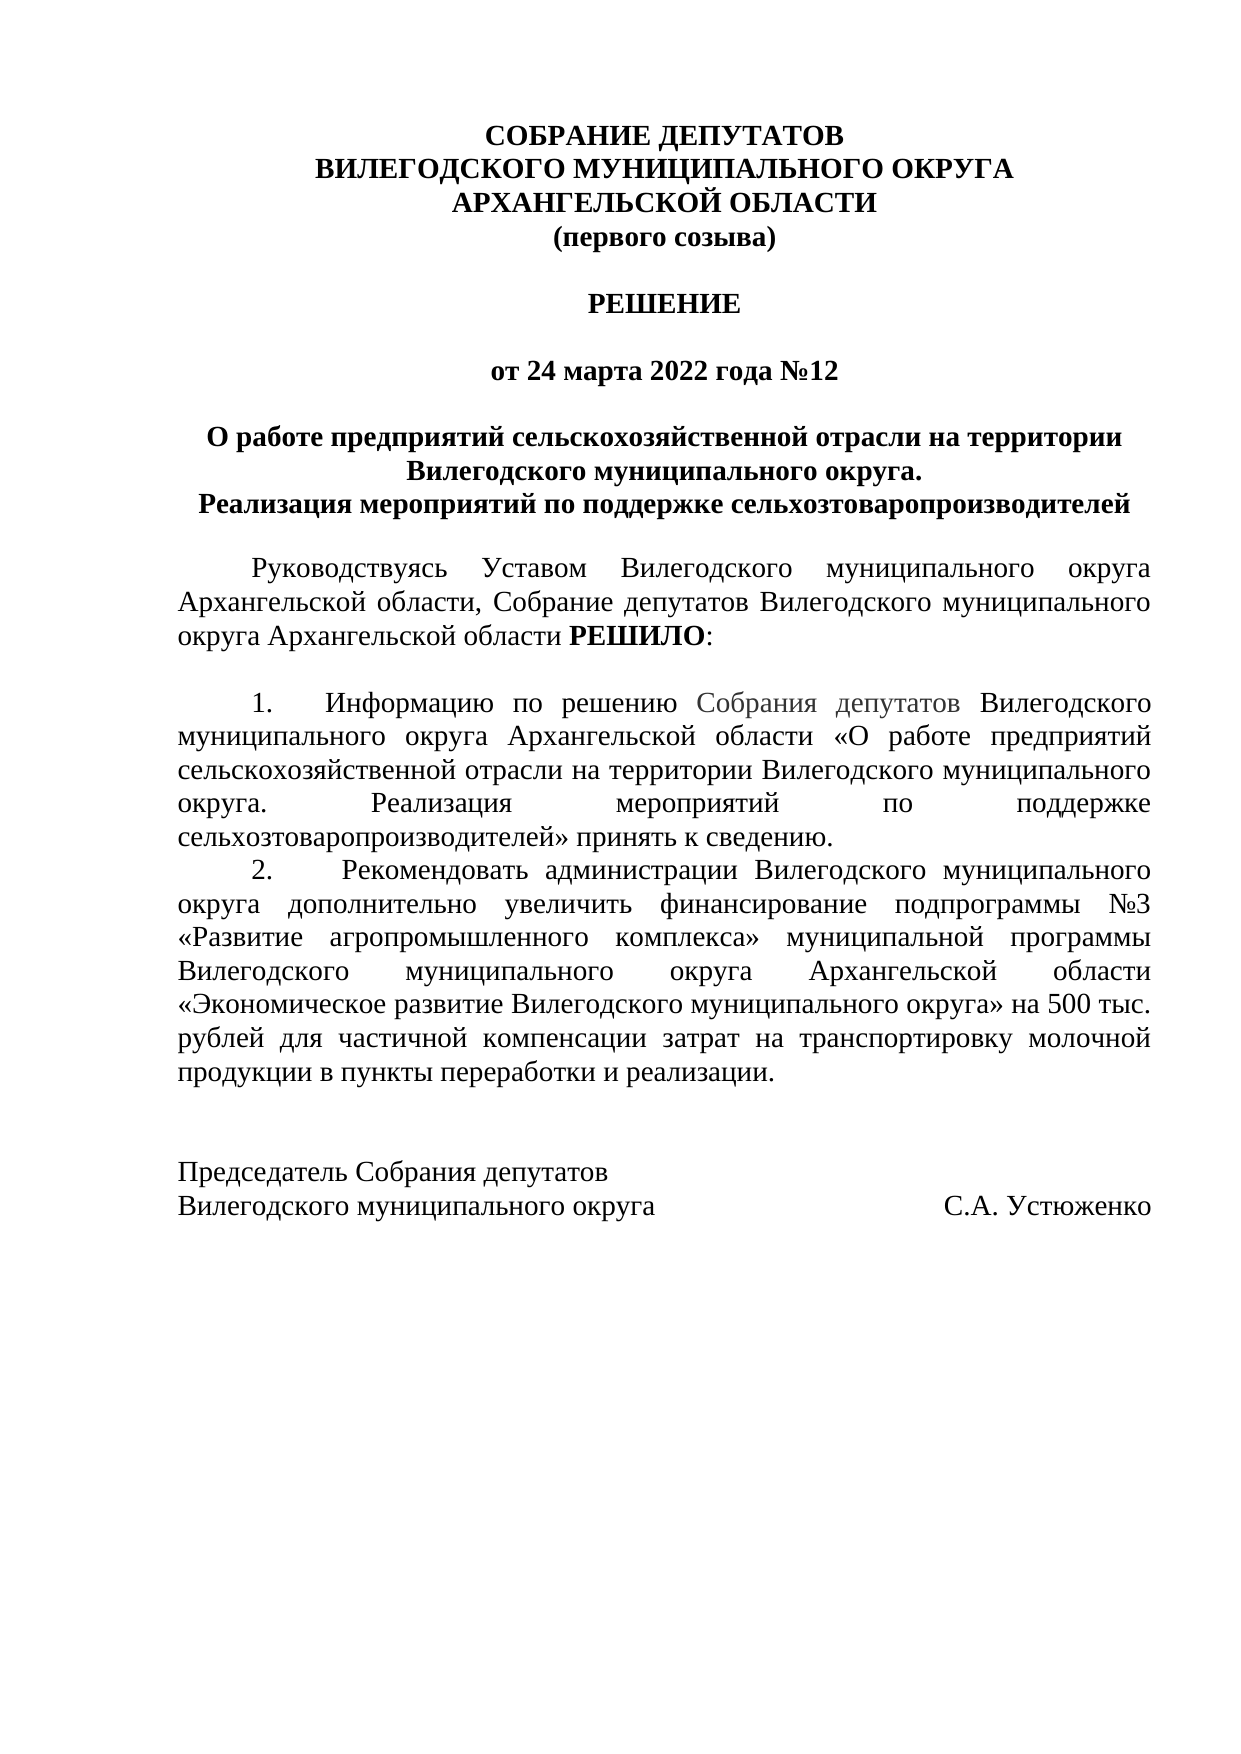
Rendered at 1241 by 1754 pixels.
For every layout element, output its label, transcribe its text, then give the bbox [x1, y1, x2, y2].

list Рекомендовать администрации Вилегодского муниципального округа дополнительно увеличить финансирование подпрограммы №3 «Развитие агропромышленного комплекса» муниципальной программы Вилегодского муниципального округа Архангельской области «Экономическое развитие Вилегодского муниципального округа» на 500 тыс. рублей для частичной компенсации затрат на транспортировку молочной продукции в пункты переработки и реализации. [177, 852, 1152, 1087]
text О работе предприятий сельскохозяйственной отрасли на территории [177, 419, 1152, 453]
text (первого созыва) [177, 219, 1152, 252]
text АРХАНГЕЛЬСКОЙ ОБЛАСТИ [177, 185, 1152, 219]
text от 24 марта 2022 года №12 [177, 353, 1152, 386]
text ВИЛЕГОДСКОГО МУНИЦИПАЛЬНОГО ОКРУГА [177, 152, 1152, 185]
text Вилегодского муниципального округа С.А. Устюженко [177, 1188, 1152, 1221]
text Вилегодского муниципального округа. [177, 453, 1152, 486]
text СОБРАНИЕ ДЕПУТАТОВ [177, 118, 1152, 152]
list Информацию по решению Собрания депутатов Вилегодского муниципального округа Архангельской области «О работе предприятий сельскохозяйственной отрасли на территории Вилегодского муниципального округа. Реализация мероприятий по поддержке сельхозтоваропроизводителей» принять к сведению. [177, 685, 1152, 852]
text Реализация мероприятий по поддержке сельхозтоваропроизводителей [177, 486, 1152, 520]
text РЕШЕНИЕ [177, 286, 1152, 319]
text Руководствуясь Уставом Вилегодского муниципального округа Архангельской области, Собрание депутатов Вилегодского муниципального округа Архангельской области РЕШИЛО: [177, 551, 1152, 651]
text Председатель Собрания депутатов [177, 1154, 1152, 1188]
